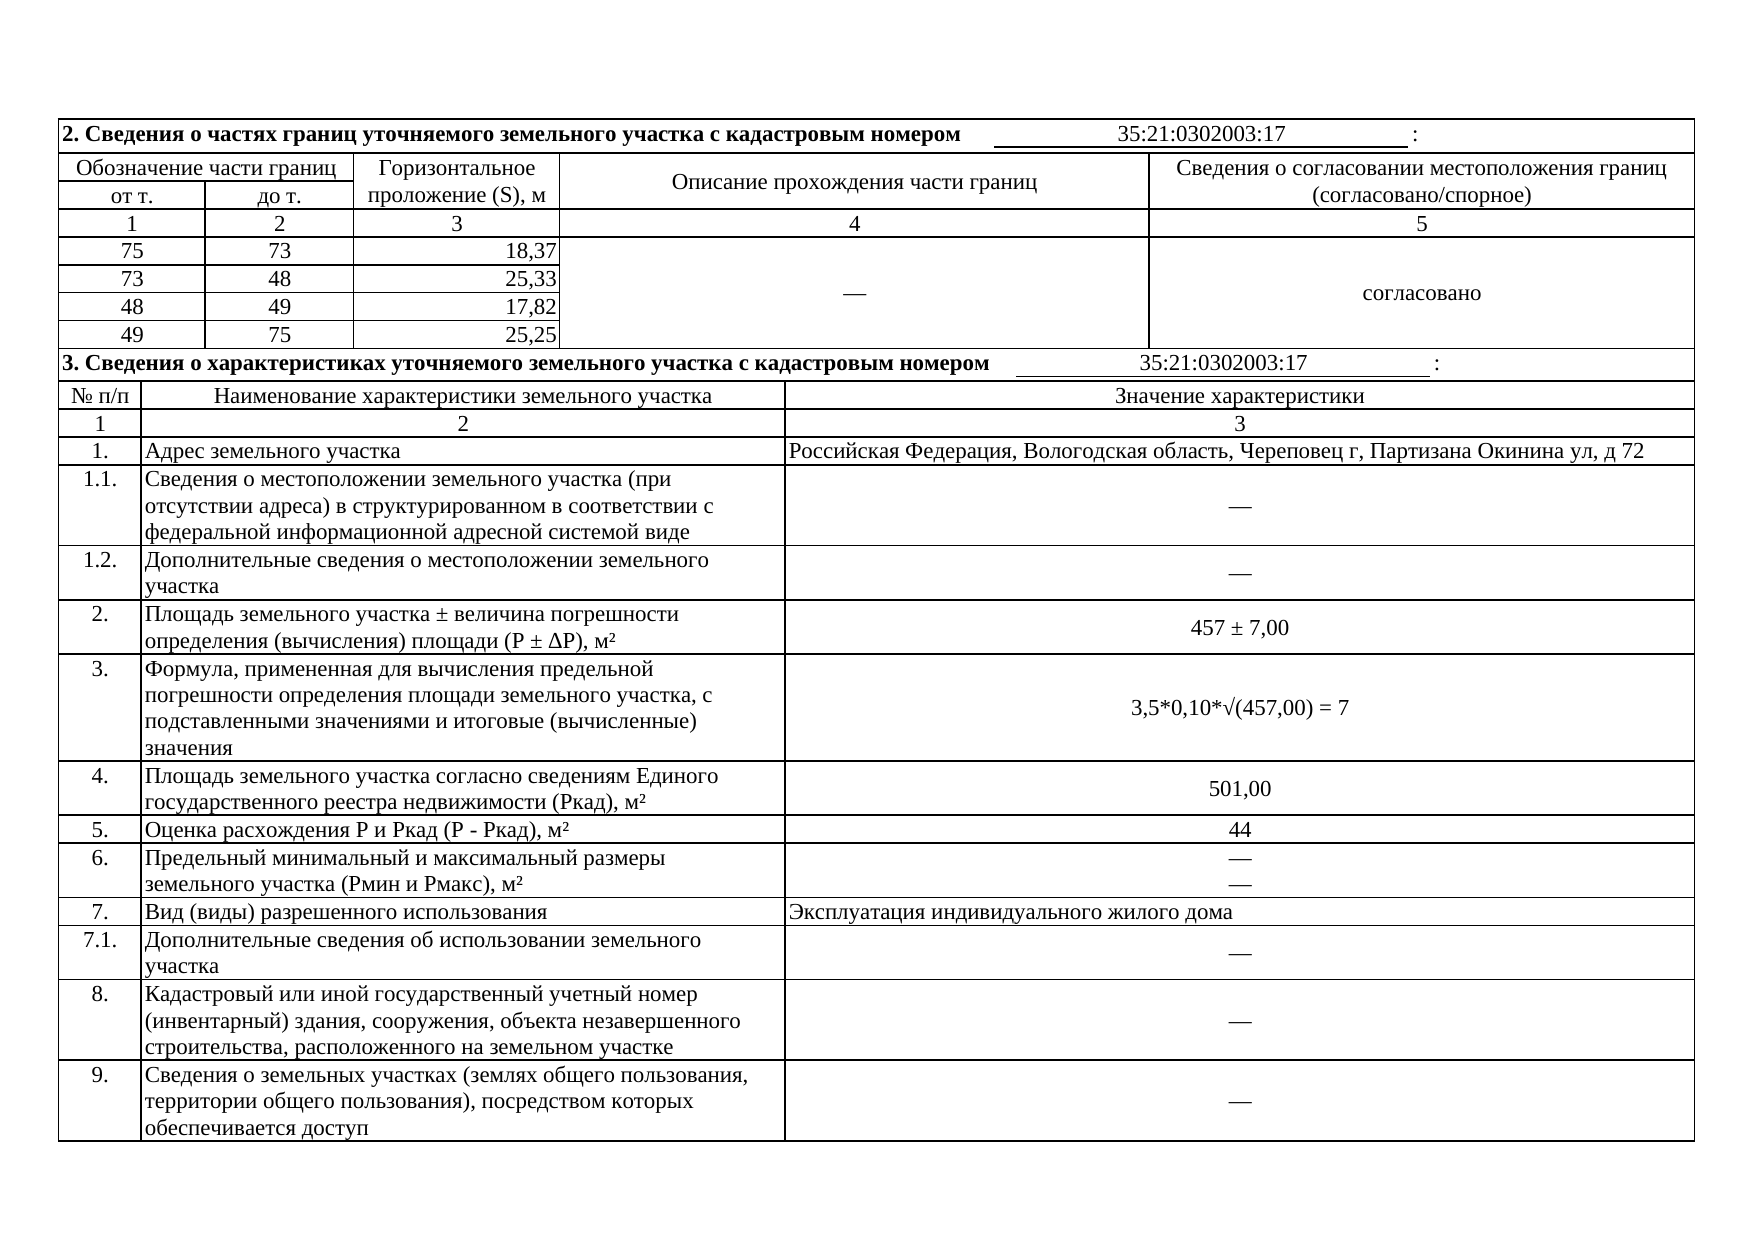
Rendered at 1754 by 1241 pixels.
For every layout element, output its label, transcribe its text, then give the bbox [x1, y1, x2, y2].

table_cell 8. [59, 980, 140, 1059]
table_cell 73 [59, 266, 204, 292]
table_cell 25,33 [354, 266, 559, 292]
table_cell 49 [59, 321, 204, 348]
table_cell 6. [59, 844, 140, 897]
table_cell Наименование характеристики земельного участка [142, 382, 784, 408]
table_cell — [786, 1061, 1694, 1140]
table_header : [1408, 120, 1694, 146]
table_cell — [786, 466, 1694, 544]
table_cell Предельный минимальный и максимальный размеры земельного участка (Pмин и Pмакс), м² [142, 844, 784, 897]
table_cell 5. [59, 816, 140, 842]
table_cell — [786, 980, 1694, 1059]
table_cell 48 [59, 293, 204, 320]
table_cell 2 [142, 410, 784, 436]
table_cell № п/п [59, 382, 140, 408]
table_cell : [1430, 349, 1694, 376]
table_cell Сведения о местоположении земельного участка (при отсутствии адреса) в структурированном в соответствии с федеральной информационной адресной системой виде [142, 466, 784, 544]
table_cell 457 ± 7,00 [786, 601, 1694, 653]
table_cell 49 [206, 293, 353, 320]
table_cell Эксплуатация индивидуального жилого дома [786, 898, 1694, 924]
table_header 35:21:0302003:17 [994, 120, 1408, 146]
table_cell Сведения о согласовании местоположения границ (согласовано/спорное) [1150, 154, 1694, 208]
table_header 2. Сведения о частях границ уточняемого земельного участка с кадастровым номером [59, 120, 994, 146]
table_cell 2. [59, 601, 140, 653]
table_cell от т. [59, 182, 204, 208]
table_cell — [786, 926, 1694, 979]
table_cell 75 [206, 321, 353, 348]
table_cell 501,00 [786, 762, 1694, 814]
table_cell — — [786, 844, 1694, 897]
table_cell 44 [786, 816, 1694, 842]
table_cell 35:21:0302003:17 [1016, 349, 1430, 376]
table_cell Оценка расхождения P и Pкад (P - Pкад), м² [142, 816, 784, 842]
table_cell Горизонтальное проложение (S), м [354, 154, 559, 208]
table_cell — [786, 546, 1694, 599]
table_cell 3 [786, 410, 1694, 436]
table_cell 3. [59, 655, 140, 760]
table_cell 2 [206, 210, 353, 236]
table_cell Российская Федерация, Вологодская область, Череповец г, Партизана Окинина ул, д 72 [786, 438, 1694, 464]
table_cell Сведения о земельных участках (землях общего пользования, территории общего пользования), посредством которых обеспечивается доступ [142, 1061, 784, 1140]
table_cell 3,5*0,10*√(457,00) = 7 [786, 655, 1694, 760]
table_cell Площадь земельного участка ± величина погрешности определения (вычисления) площади (Р ± ∆Р), м² [142, 601, 784, 653]
table_cell Вид (виды) разрешенного использования [142, 898, 784, 924]
table_cell 9. [59, 1061, 140, 1140]
table_cell 5 [1150, 210, 1694, 236]
table_cell Дополнительные сведения об использовании земельного участка [142, 926, 784, 979]
table_cell 4 [560, 210, 1148, 236]
table_cell [59, 146, 1694, 152]
table_cell 4. [59, 762, 140, 814]
table_cell Кадастровый или иной государственный учетный номер (инвентарный) здания, сооружения, объекта незавершенного строительства, расположенного на земельном участке [142, 980, 784, 1059]
table_cell 3 [354, 210, 559, 236]
table_cell Описание прохождения части границ [560, 154, 1148, 208]
table_cell 1 [59, 210, 204, 236]
table_cell до т. [206, 182, 353, 208]
table_cell 18,37 [354, 238, 559, 264]
table_cell 7. [59, 898, 140, 924]
table_cell 75 [59, 238, 204, 264]
table_cell Площадь земельного участка согласно сведениям Единого государственного реестра недвижимости (Pкад), м² [142, 762, 784, 814]
table_cell [59, 376, 1694, 380]
table_cell 73 [206, 238, 353, 264]
table_cell Значение характеристики [786, 382, 1694, 408]
table_cell 1. [59, 438, 140, 464]
table_cell — [560, 238, 1148, 348]
table_cell 1 [59, 410, 140, 436]
table_cell Дополнительные сведения о местоположении земельного участка [142, 546, 784, 599]
table_cell 17,82 [354, 293, 559, 320]
table_cell Формула, примененная для вычисления предельной погрешности определения площади земельного участка, с подставленными значениями и итоговые (вычисленные) значения [142, 655, 784, 760]
table_cell согласовано [1150, 238, 1694, 348]
table_cell Обозначение части границ [59, 154, 353, 180]
table_cell 7.1. [59, 926, 140, 979]
table_cell 3. Сведения о характеристиках уточняемого земельного участка с кадастровым номером [59, 349, 1016, 376]
table_cell 25,25 [354, 321, 559, 348]
table_cell 48 [206, 266, 353, 292]
table_cell Адрес земельного участка [142, 438, 784, 464]
table_cell 1.2. [59, 546, 140, 599]
table_cell 1.1. [59, 466, 140, 544]
